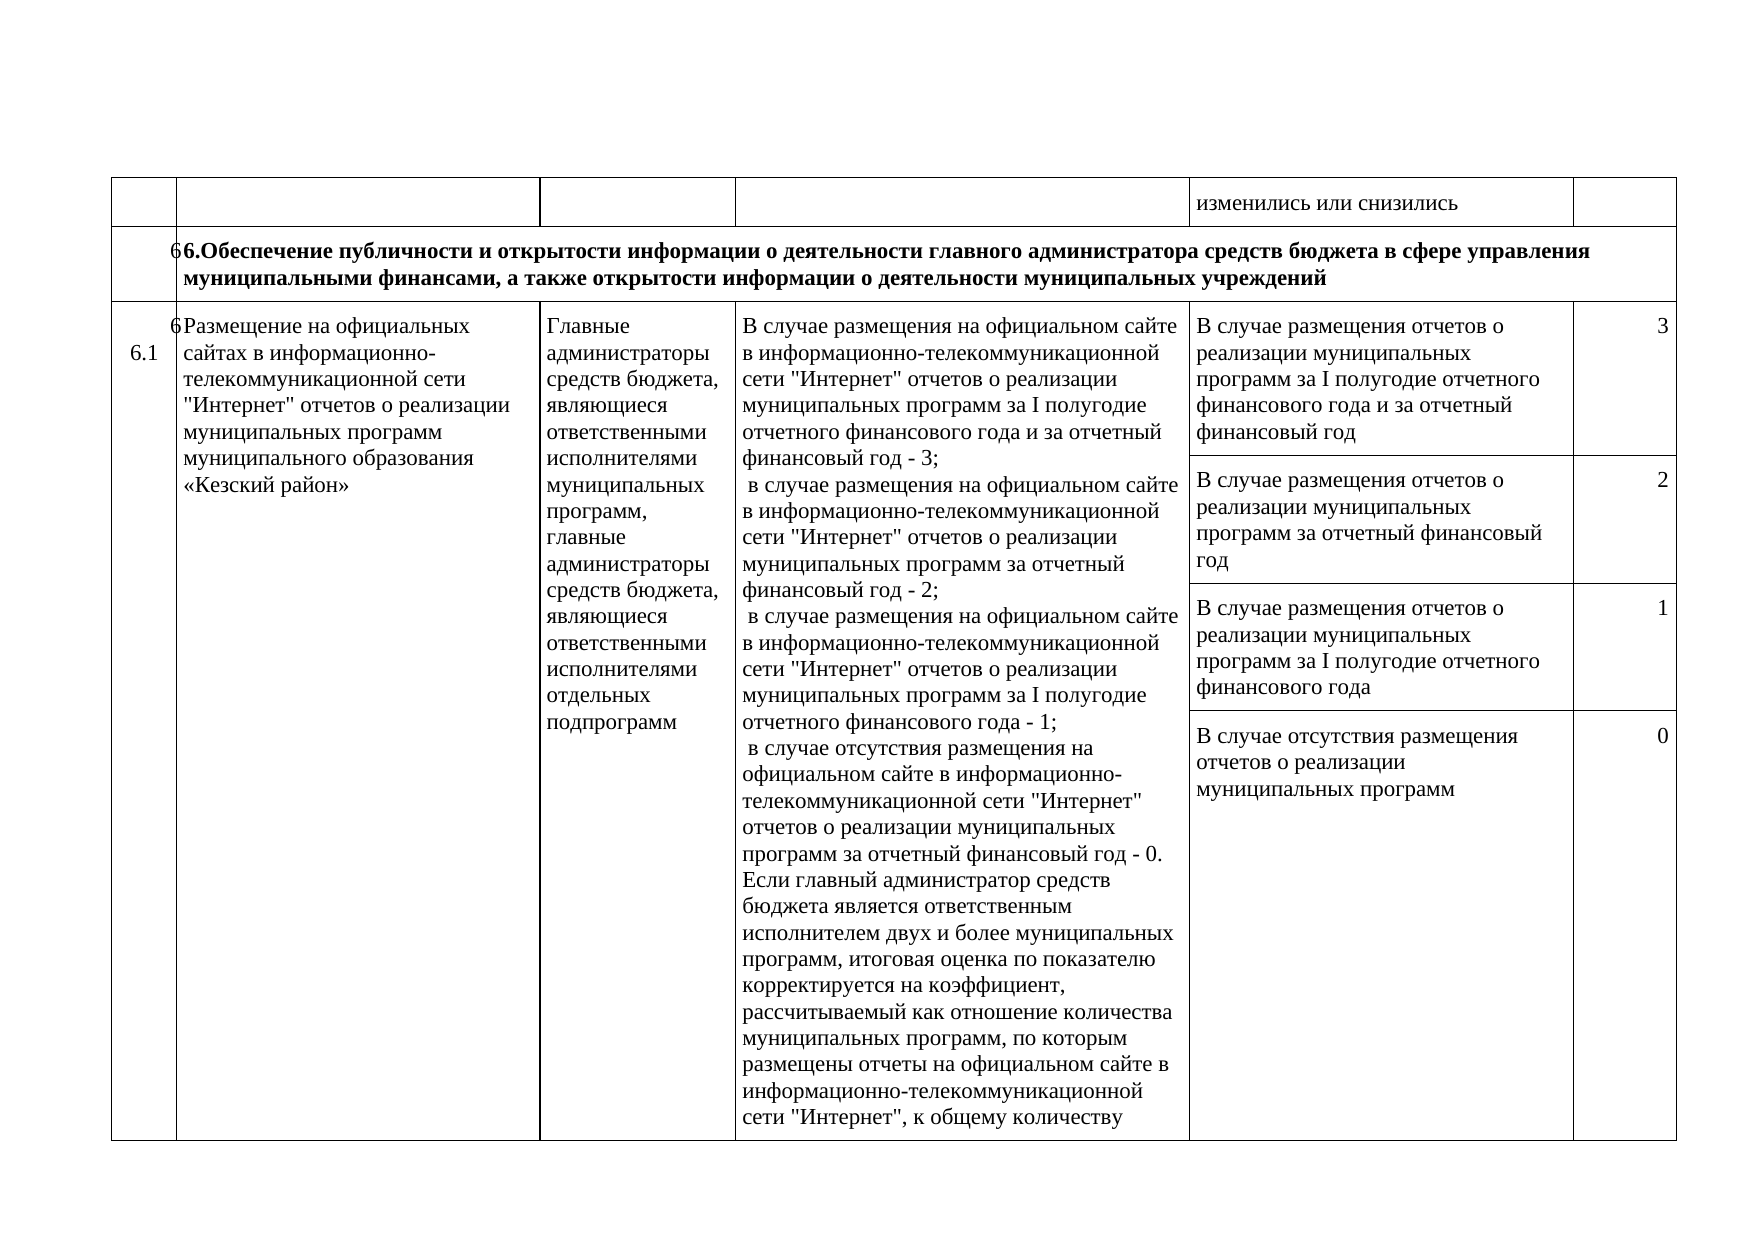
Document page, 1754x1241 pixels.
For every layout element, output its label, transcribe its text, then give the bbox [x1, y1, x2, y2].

table_cell 0 [1574, 711, 1676, 1140]
table_cell Размещение на официальных сайтах в информационно-телекоммуникационной сети "Интернет" отчетов о реализации муниципальных программ муниципального образования «Кезский район» [177, 302, 539, 1140]
table_cell В случае размещения отчетов о реализации муниципальных программ за I полугодие отчетного финансового года [1190, 584, 1573, 710]
table_cell 6 [112, 227, 176, 301]
table_cell В случае размещения на официальном сайте в информационно-телекоммуникационной сети "Интернет" отчетов о реализации муниципальных программ за I полугодие отчетного финансового года и за отчетный финансовый год - 3; в случае размещения на официальном сайте в информационно-телекоммуникационной сети "Интернет" отчетов о реализации муниципальных программ за отчетный финансовый год - 2; в случае размещения на официальном сайте в информационно-телекоммуникационной сети "Интернет" отчетов о реализации муниципальных программ за I полугодие отчетного финансового года - 1; в случае отсутствия размещения на официальном сайте в информационно-телекоммуникационной сети "Интернет" отчетов о реализации муниципальных программ за отчетный финансовый год - 0. Если главный администратор средств бюджета является ответственным исполнителем двух и более муниципальных программ, итоговая оценка по показателю корректируется на коэффициент, рассчитываемый как отношение количества муниципальных программ, по которым размещены отчеты на официальном сайте в информационно-телекоммуникационной сети "Интернет", к общему количеству муниципальных программ, в отношении которых главный администратор средств бюджета является ответственным исполнителем [736, 302, 1189, 1140]
table_cell 1 [1574, 584, 1676, 710]
table_cell В случае размещения отчетов о реализации муниципальных программ за отчетный финансовый год [1190, 456, 1573, 583]
table_cell 0 [1574, 178, 1676, 226]
table_cell 6.Обеспечение публичности и открытости информации о деятельности главного администратора средств бюджета в сфере управления муниципальными финансами, а также открытости информации о деятельности муниципальных учреждений [177, 227, 1676, 301]
table_cell 3 [1574, 302, 1676, 455]
table_cell 66.1 [112, 302, 176, 1140]
table_cell Главные администраторы средств бюджета, являющиеся ответственными исполнителями муниципальных программ, главные администраторы средств бюджета, являющиеся ответственными исполнителями отдельных подпрограмм [541, 302, 735, 1140]
table_cell В случае размещения отчетов о реализации муниципальных программ за I полугодие отчетного финансового года и за отчетный финансовый год [1190, 302, 1573, 455]
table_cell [1190, 711, 1573, 1140]
table_cell 2 [1574, 456, 1676, 583]
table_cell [1190, 178, 1573, 226]
